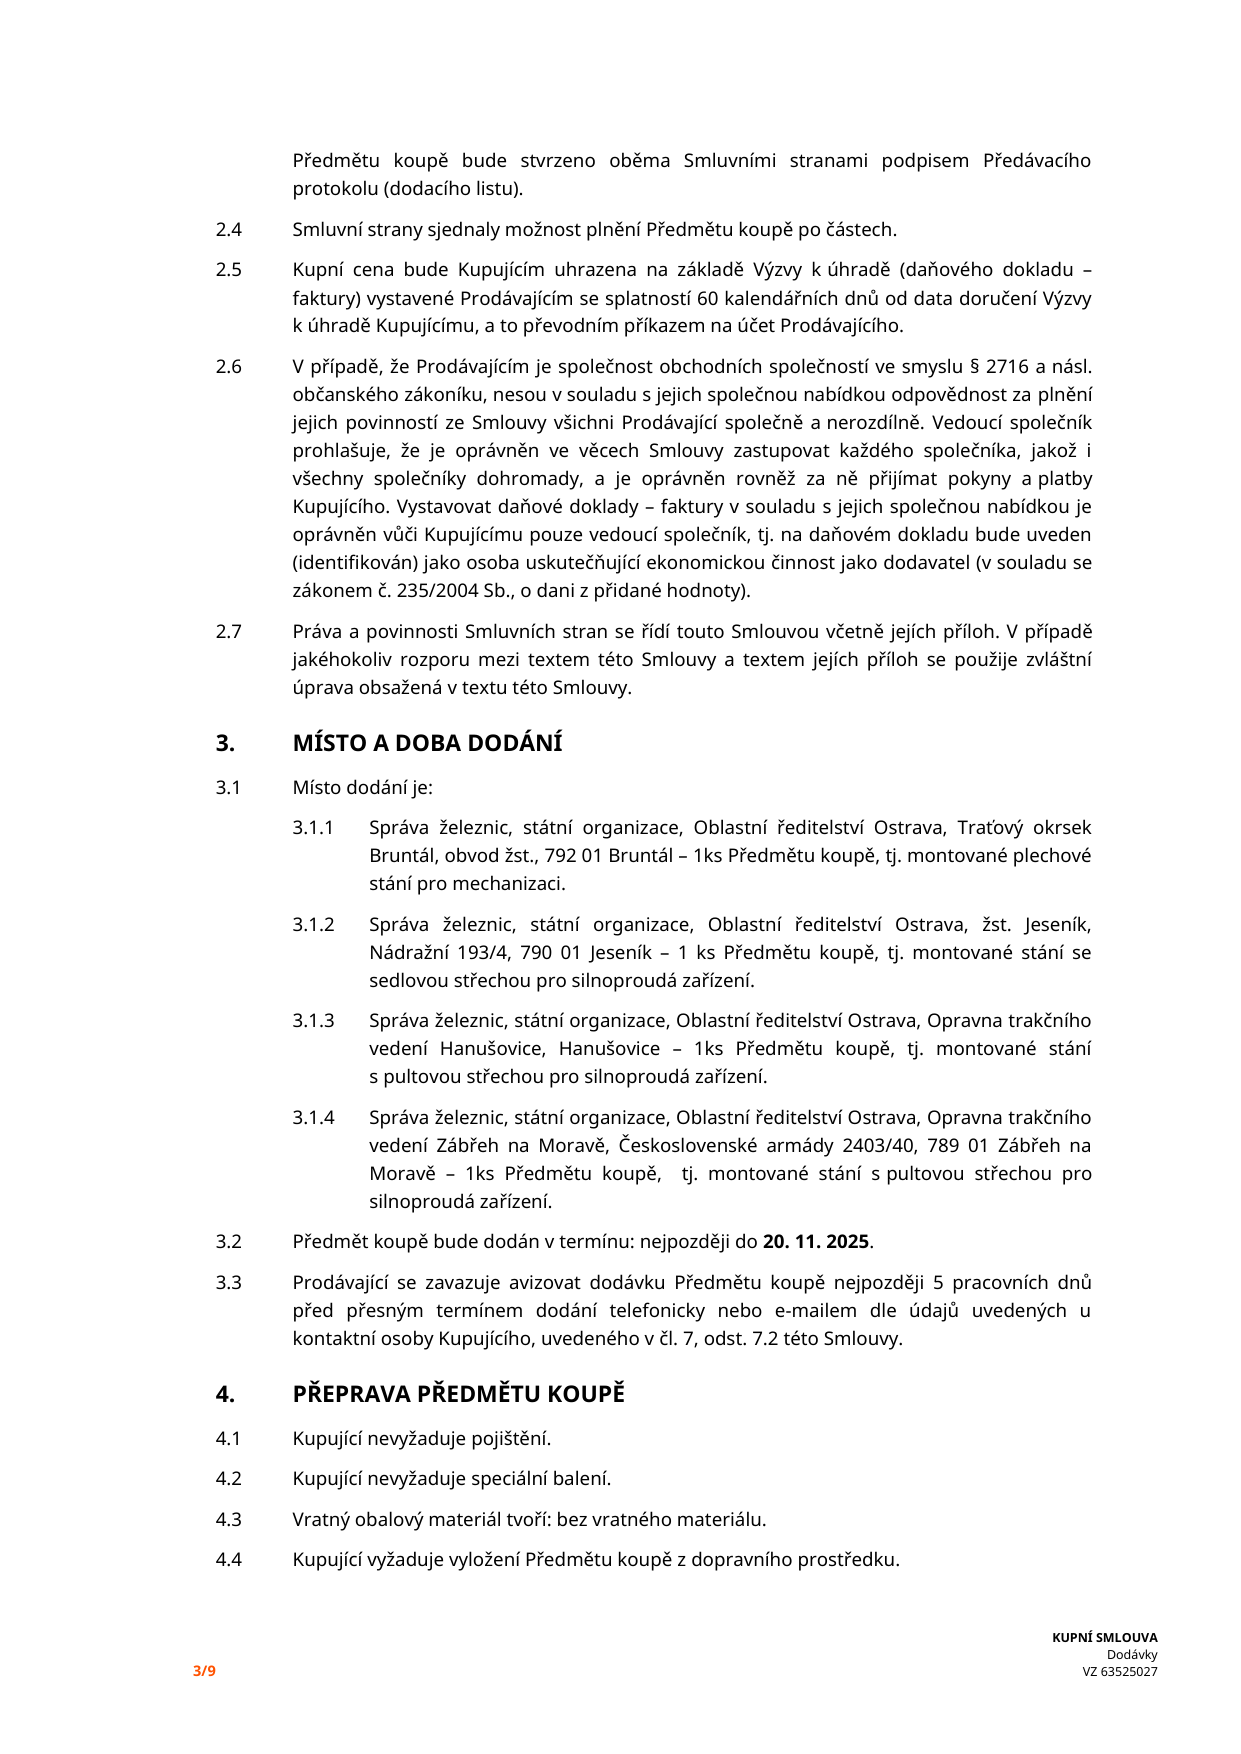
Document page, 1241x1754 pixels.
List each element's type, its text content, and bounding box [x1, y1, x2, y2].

text Vratný obalový materiál tvoří: bez vratného materiálu. [216, 1506, 1092, 1532]
text Správa železnic, státní organizace, Oblastní ředitelství Ostrava, žst. Jeseník, Nádražní 193/4, 790 01 Jeseník – 1 ks Předmětu koupě, tj. montované stání se sedlovou střechou pro silnoproudá zařízení. [292, 911, 1092, 993]
text Správa železnic, státní organizace, Oblastní ředitelství Ostrava, Opravna trakčního vedení Zábřeh na Moravě, Československé armády 2403/40, 789 01 Zábřeh na Moravě – 1ks Předmětu koupě, tj. montované stání s pultovou střechou pro silnoproudá zařízení. [292, 1104, 1092, 1214]
text přeprava předmětu koupě [216, 1378, 1092, 1409]
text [216, 148, 1092, 201]
text Kupující nevyžaduje speciální balení. [216, 1466, 1092, 1491]
text Kupující nevyžaduje pojištění. [216, 1425, 1092, 1451]
text Kupní cena bude Kupujícím uhrazena na základě Výzvy k úhradě (daňového dokladu – faktury) vystavené Prodávajícím se splatností 60 kalendářních dnů od data doručení Výzvy k úhradě Kupujícímu, a to převodním příkazem na účet Prodávajícího. [216, 257, 1092, 338]
text Správa železnic, státní organizace, Oblastní ředitelství Ostrava, Opravna trakčního vedení Hanušovice, Hanušovice – 1ks Předmětu koupě, tj. montované stání s pultovou střechou pro silnoproudá zařízení. [292, 1008, 1092, 1089]
text V případě, že Prodávajícím je společnost obchodních společností ve smyslu § 2716 a násl. občanského zákoníku, nesou v souladu s jejich společnou nabídkou odpovědnost za plnění jejich povinností ze Smlouvy všichni Prodávající společně a nerozdílně. Vedoucí společník prohlašuje, že je oprávněn ve věcech Smlouvy zastupovat každého společníka, jakož i všechny společníky dohromady, a je oprávněn rovněž za ně přijímat pokyny a platby Kupujícího. Vystavovat daňové doklady – faktury v souladu s jejich společnou nabídkou je oprávněn vůči Kupujícímu pouze vedoucí společník, tj. na daňovém dokladu bude uveden (identifikován) jako osoba uskutečňující ekonomickou činnost jako dodavatel (v souladu se zákonem č. 235/2004 Sb., o dani z přidané hodnoty). [216, 353, 1092, 603]
text Prodávající se zavazuje avizovat dodávku Předmětu koupě nejpozději 5 pracovních dnů před přesným termínem dodání telefonicky nebo e-mailem dle údajů uvedených u kontaktní osoby Kupujícího, uvedeného v čl. 7, odst. 7.2 této Smlouvy. [216, 1269, 1092, 1351]
text Správa železnic, státní organizace, Oblastní ředitelství Ostrava, Traťový okrsek Bruntál, obvod žst., 792 01 Bruntál – 1ks Předmětu koupě, tj. montované plechové stání pro mechanizaci. [292, 814, 1092, 896]
text Místo dodání je: [216, 774, 1092, 799]
text místo a doba dodání [216, 727, 1092, 758]
text Předmět koupě bude dodán v termínu: nejpozději do 20. 11. 2025. [216, 1229, 1092, 1254]
text Kupující vyžaduje vyložení Předmětu koupě z dopravního prostředku. [216, 1547, 1092, 1572]
text Smluvní strany sjednaly možnost plnění Předmětu koupě po částech. [216, 216, 1092, 242]
text Práva a povinnosti Smluvních stran se řídí touto Smlouvou včetně jejích příloh. V případě jakéhokoliv rozporu mezi textem této Smlouvy a textem jejích příloh se použije zvláštní úprava obsažená v textu této Smlouvy. [216, 618, 1092, 699]
